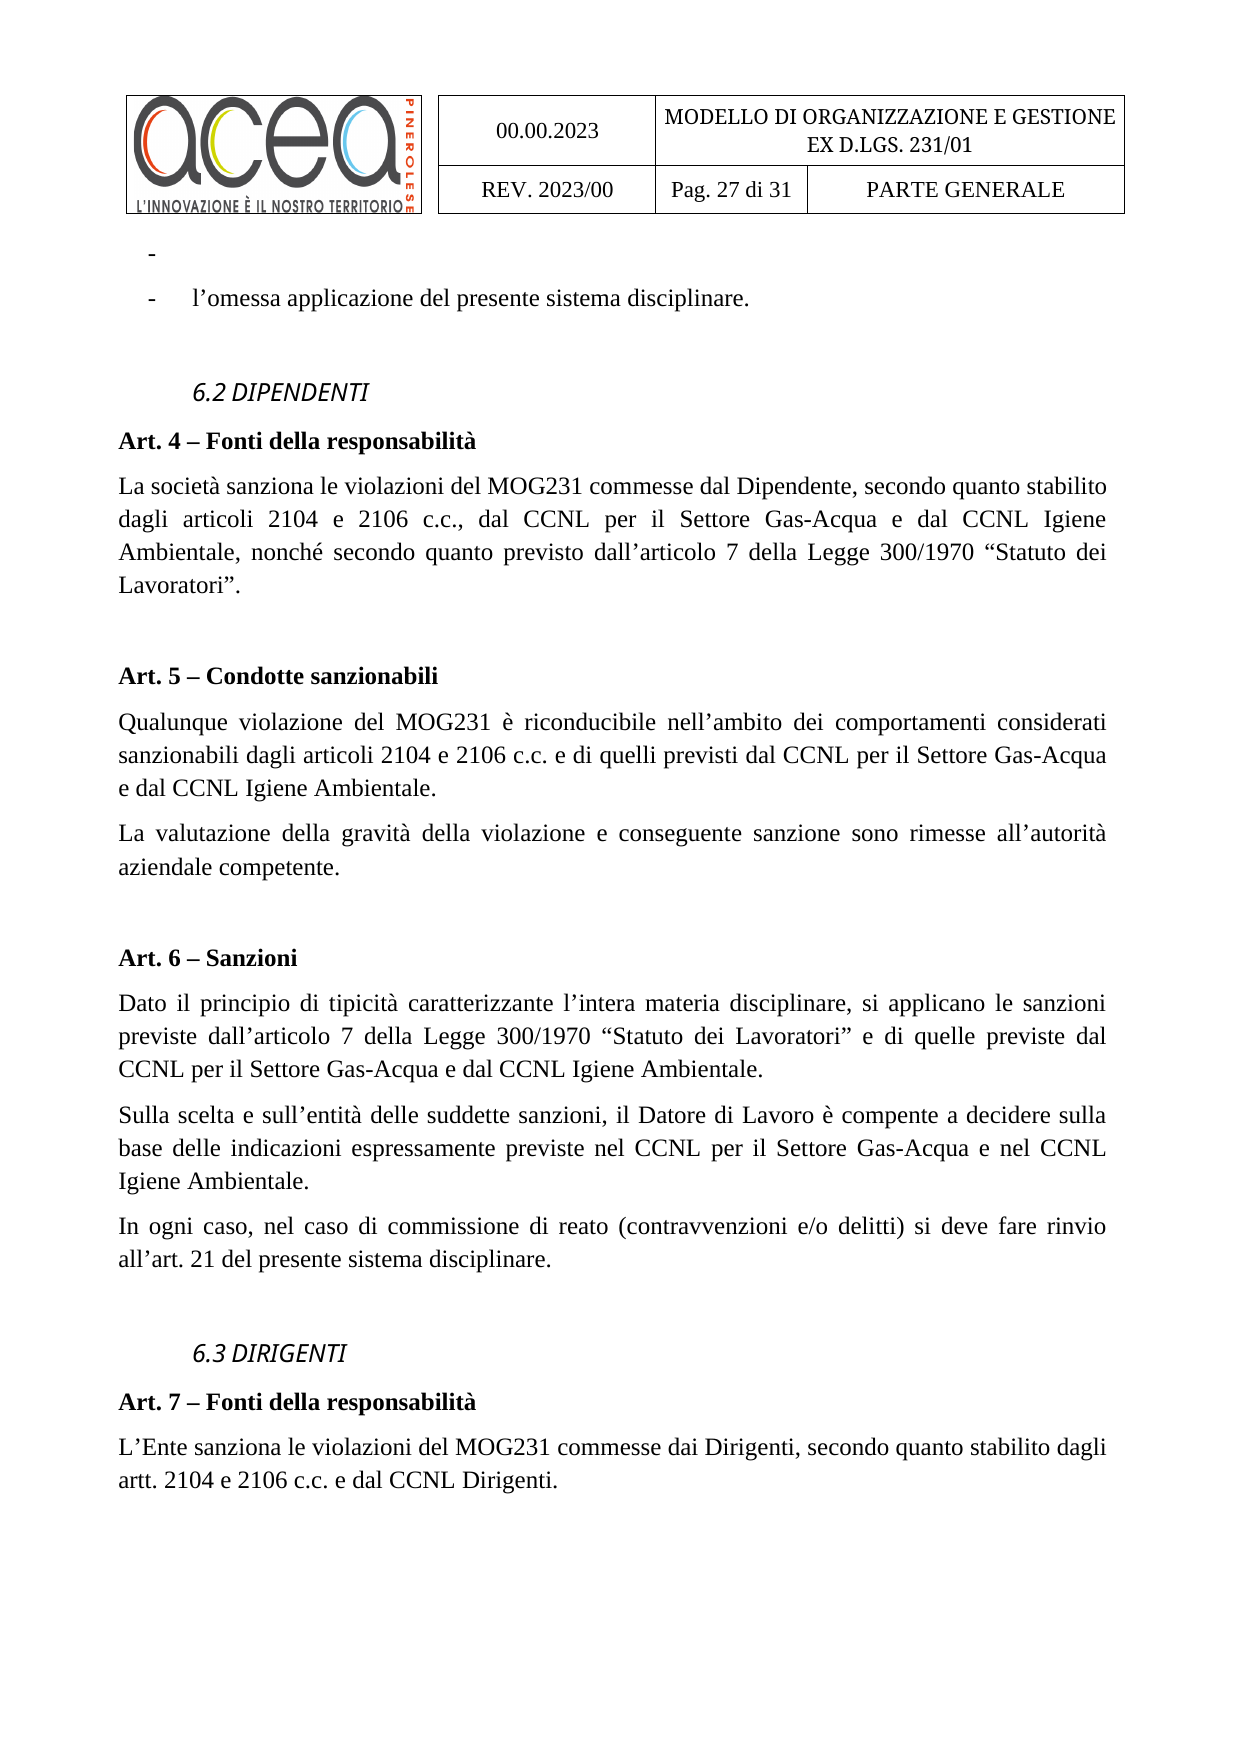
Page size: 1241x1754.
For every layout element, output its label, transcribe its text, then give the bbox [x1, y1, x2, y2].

text L’Ente sanziona le violazioni del MOG231 commesse dai Dirigenti, secondo quanto stabilito dagli artt. 2104 e 2106 c.c. e dal CCNL Dirigenti. [118, 1432, 1107, 1494]
text In ogni caso, nel caso di commissione di reato (contravvenzioni e/o delitti) si deve fare rinvio all’art. 21 del presente sistema disciplinare. [118, 1211, 1107, 1273]
text Art. 7 – Fonti della responsabilità [118, 1387, 1107, 1416]
text Dato il principio di tipicità caratterizzante l’intera materia disciplinare, si applicano le sanzioni previste dall’articolo 7 della Legge 300/1970 “Statuto dei Lavoratori” e di quelle previste dal CCNL per il Settore Gas-Acqua e dal CCNL Igiene Ambientale. [118, 988, 1107, 1083]
subtitle DIPENDENTI [192, 374, 1107, 408]
text La società sanziona le violazioni del MOG231 commesse dal Dipendente, secondo quanto stabilito dagli articoli 2104 e 2106 c.c., dal CCNL per il Settore Gas-Acqua e dal CCNL Igiene Ambientale, nonché secondo quanto previsto dall’articolo 7 della Legge 300/1970 “Statuto dei Lavoratori”. [118, 471, 1107, 599]
text Art. 6 – Sanzioni [118, 943, 1107, 971]
picture [133, 96, 414, 213]
subtitle DIRIGENTI [192, 1335, 1107, 1369]
text Qualunque violazione del MOG231 è riconducibile nell’ambito dei comportamenti considerati sanzionabili dagli articoli 2104 e 2106 c.c. e di quelli previsti dal CCNL per il Settore Gas-Acqua e dal CCNL Igiene Ambientale. [118, 707, 1107, 802]
text Art. 4 – Fonti della responsabilità [118, 426, 1107, 454]
text La valutazione della gravità della violazione e conseguente sanzione sono rimesse all’autorità aziendale competente. [118, 818, 1107, 880]
list l’omessa applicazione del presente sistema disciplinare. [148, 283, 1107, 312]
text Sulla scelta e sull’entità delle suddette sanzioni, il Datore di Lavoro è compente a decidere sulla base delle indicazioni espressamente previste nel CCNL per il Settore Gas-Acqua e nel CCNL Igiene Ambientale. [118, 1100, 1107, 1194]
text Art. 5 – Condotte sanzionabili [118, 661, 1107, 690]
